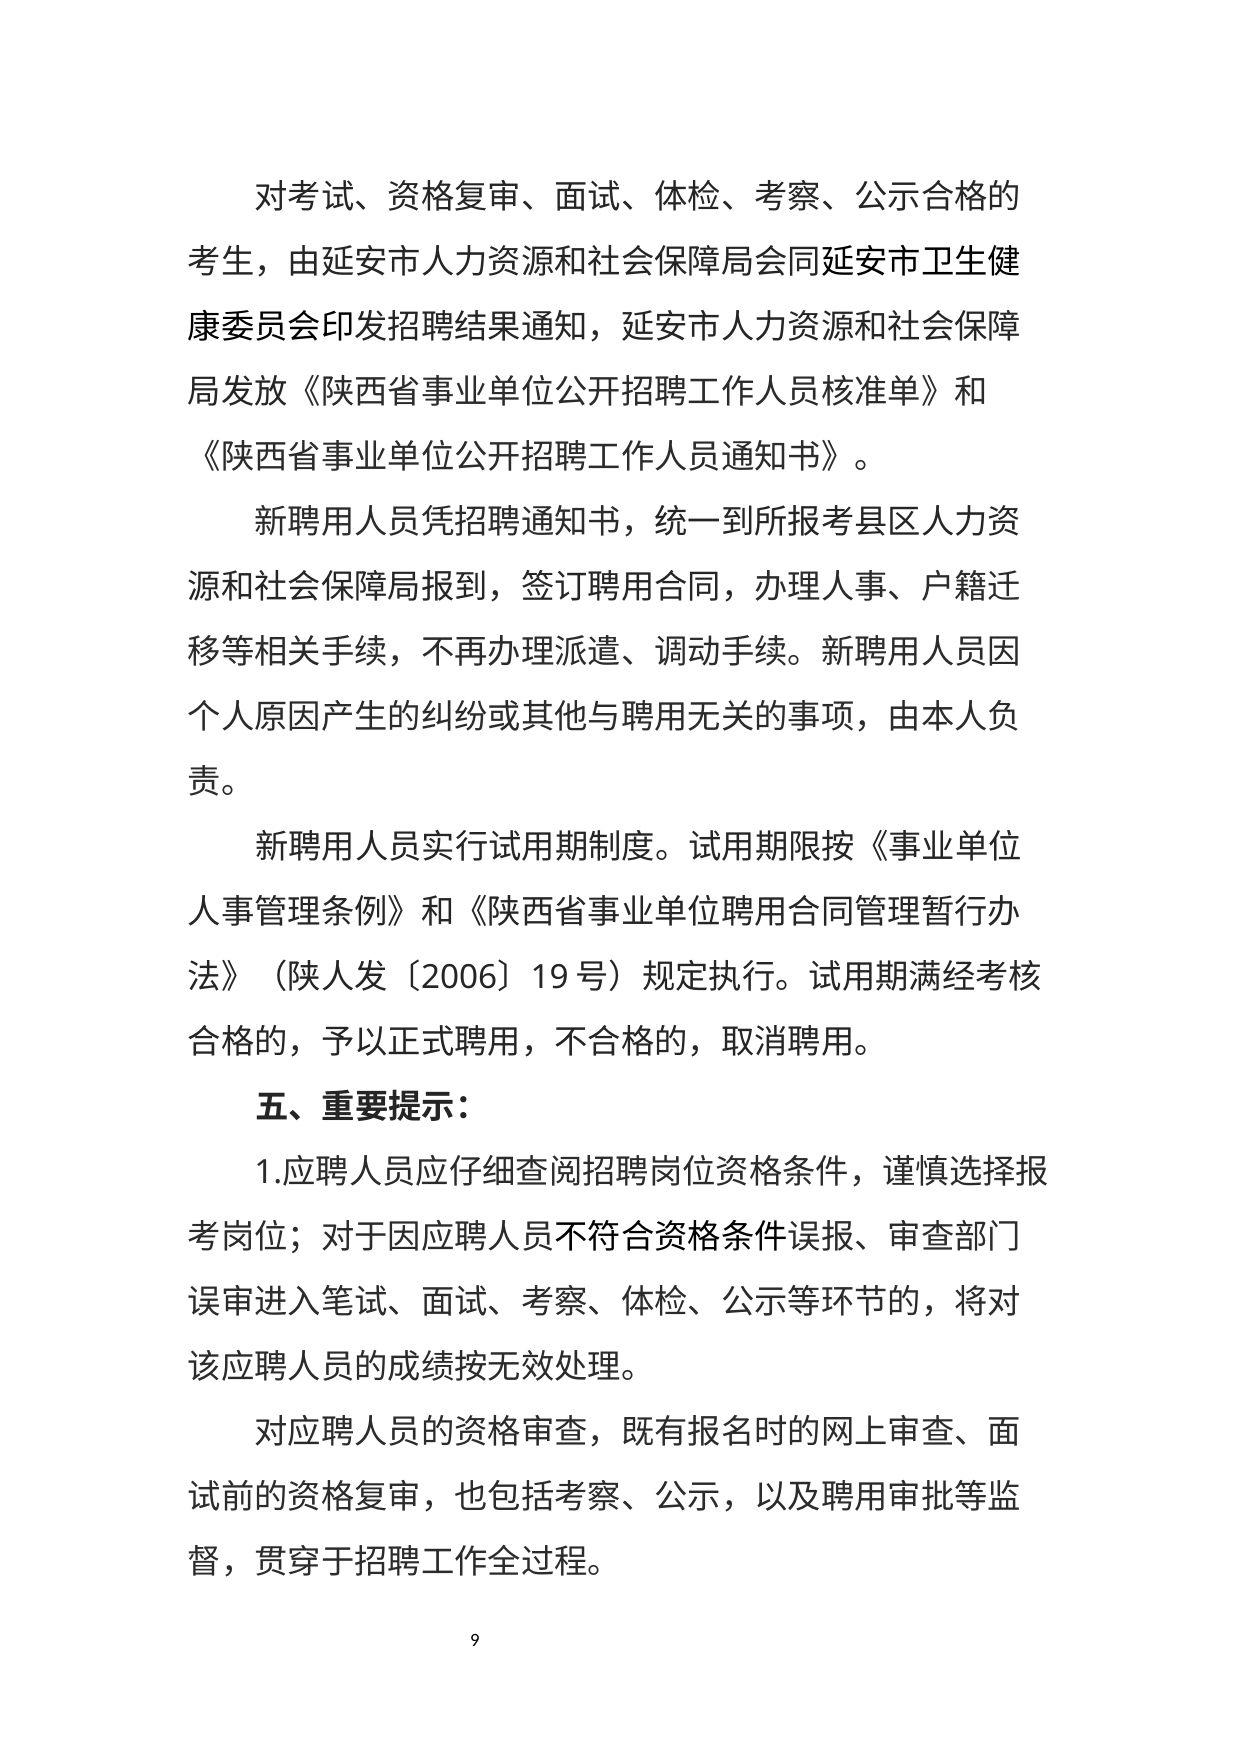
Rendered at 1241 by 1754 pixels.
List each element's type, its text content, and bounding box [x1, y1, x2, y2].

text 五、重要提示： [187, 1072, 1053, 1137]
text 新聘用人员实行试用期制度。试用期限按《事业单位人事管理条例》和《陕西省事业单位聘用合同管理暂行办法》（陕人发〔2006〕19号）规定执行。试用期满经考核合格的，予以正式聘用，不合格的，取消聘用。 [187, 812, 1053, 1072]
text 对考试、资格复审、面试、体检、考察、公示合格的考生，由延安市人力资源和社会保障局会同延安市卫生健康委员会印发招聘结果通知，延安市人力资源和社会保障局发放《陕西省事业单位公开招聘工作人员核准单》和《陕西省事业单位公开招聘工作人员通知书》。 [187, 162, 1053, 487]
text 新聘用人员凭招聘通知书，统一到所报考县区人力资源和社会保障局报到，签订聘用合同，办理人事、户籍迁移等相关手续，不再办理派遣、调动手续。新聘用人员因个人原因产生的纠纷或其他与聘用无关的事项，由本人负责。 [187, 487, 1053, 812]
text 对应聘人员的资格审查，既有报名时的网上审查、面试前的资格复审，也包括考察、公示，以及聘用审批等监督，贯穿于招聘工作全过程。 [187, 1397, 1053, 1592]
list 1.应聘人员应仔细查阅招聘岗位资格条件，谨慎选择报考岗位；对于因应聘人员不符合资格条件误报、审查部门误审进入笔试、面试、考察、体检、公示等环节的，将对该应聘人员的成绩按无效处理。 [187, 1137, 1053, 1397]
